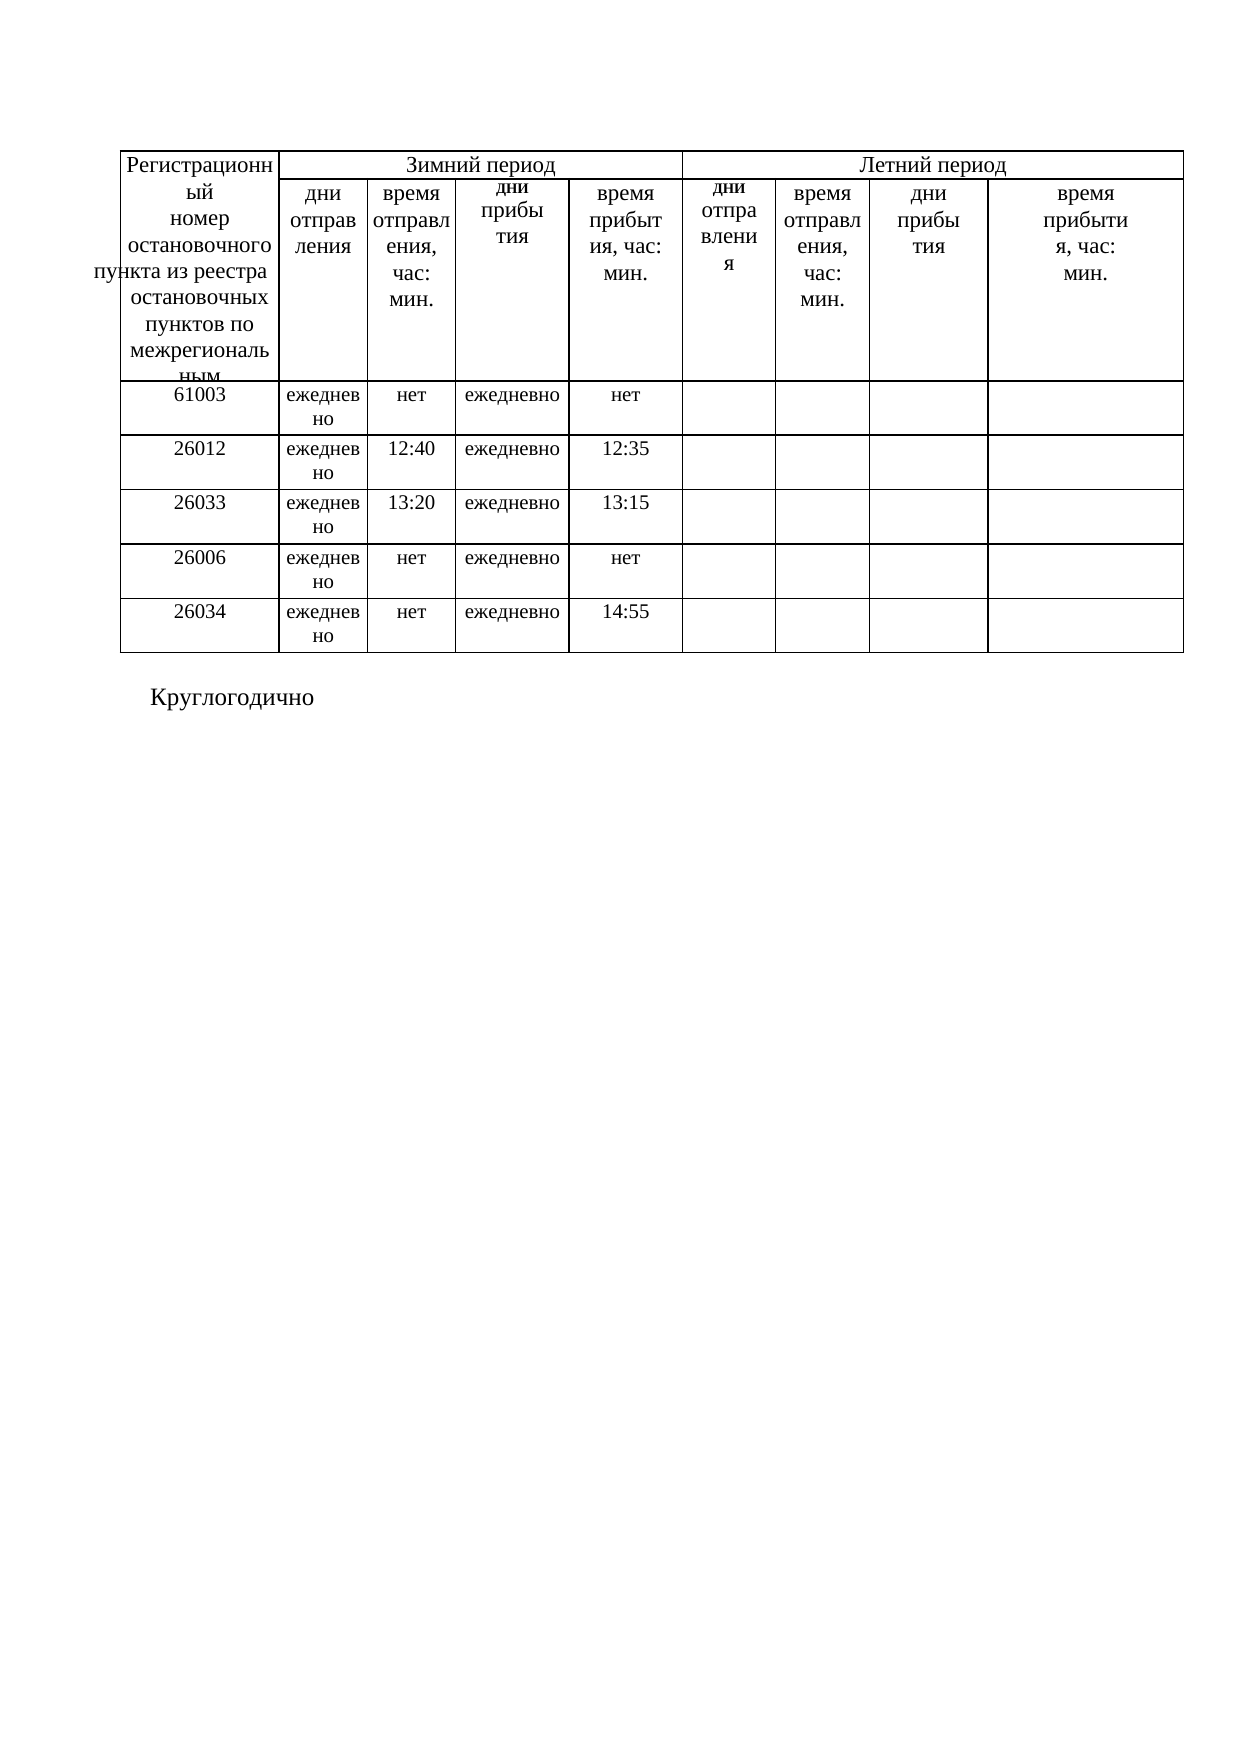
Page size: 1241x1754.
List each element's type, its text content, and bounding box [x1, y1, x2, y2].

text Круглогодично [150, 682, 1090, 711]
table_cell [683, 599, 775, 652]
table_cell ежедневно [280, 545, 367, 597]
table_cell 13:15 [570, 490, 682, 543]
table_cell [776, 545, 869, 597]
table_cell [776, 436, 869, 489]
table_cell 14:55 [570, 599, 682, 652]
table_cell [776, 599, 869, 652]
table_cell ежедневно [456, 599, 568, 652]
table_cell [989, 436, 1183, 489]
table_cell ежедневно [456, 545, 568, 597]
table_cell время прибыти я, час: мин. [989, 180, 1183, 380]
table_cell время прибыт ия, час: мин. [570, 180, 682, 380]
table_cell [776, 490, 869, 543]
table_cell 26033 [121, 490, 278, 543]
table_cell время отправл ения, час: мин. [368, 180, 455, 380]
table_cell ежедневно [280, 490, 367, 543]
table_cell ежедневно [456, 490, 568, 543]
table_cell дни отправ ления [280, 180, 367, 380]
table_cell время отправл ения, час: мин. [776, 180, 869, 380]
table_cell 26012 [121, 436, 278, 489]
table_cell [870, 382, 987, 434]
table_cell ежедневно [280, 599, 367, 652]
table_cell [683, 382, 775, 434]
table_header Летний период [683, 152, 1183, 178]
table_cell ежедневно [280, 382, 367, 434]
table_cell 26006 [121, 545, 278, 597]
table_cell [870, 545, 987, 597]
table_header Зимний период [280, 152, 682, 178]
table_cell ежедневно [456, 436, 568, 489]
table_cell нет [368, 599, 455, 652]
table_cell 12:40 [368, 436, 455, 489]
table_cell [870, 490, 987, 543]
table_cell [989, 545, 1183, 597]
table_header Регистрационный номер остановочного пункта из реестра остановочных пунктов по межрегиональным маршрутам регулярных перевозок [121, 152, 278, 380]
table_cell [989, 382, 1183, 434]
table_cell нет [368, 545, 455, 597]
table_cell нет [570, 382, 682, 434]
table_cell [683, 490, 775, 543]
table_cell [776, 382, 869, 434]
table_cell [870, 436, 987, 489]
table_cell ежедневно [456, 382, 568, 434]
table_cell [683, 545, 775, 597]
table_cell [989, 490, 1183, 543]
table_cell дни прибы тия [870, 180, 987, 380]
table_cell ежедневно [280, 436, 367, 489]
table_cell [989, 599, 1183, 652]
table_cell нет [570, 545, 682, 597]
table_cell ДНИ отпра влени я [683, 180, 775, 380]
table_cell 12:35 [570, 436, 682, 489]
table_cell ДНИ прибы тия [456, 180, 568, 380]
table_cell 13:20 [368, 490, 455, 543]
table_cell [870, 599, 987, 652]
table_cell нет [368, 382, 455, 434]
table_cell 61003 [121, 382, 278, 434]
table_cell 26034 [121, 599, 278, 652]
table_cell [683, 436, 775, 489]
